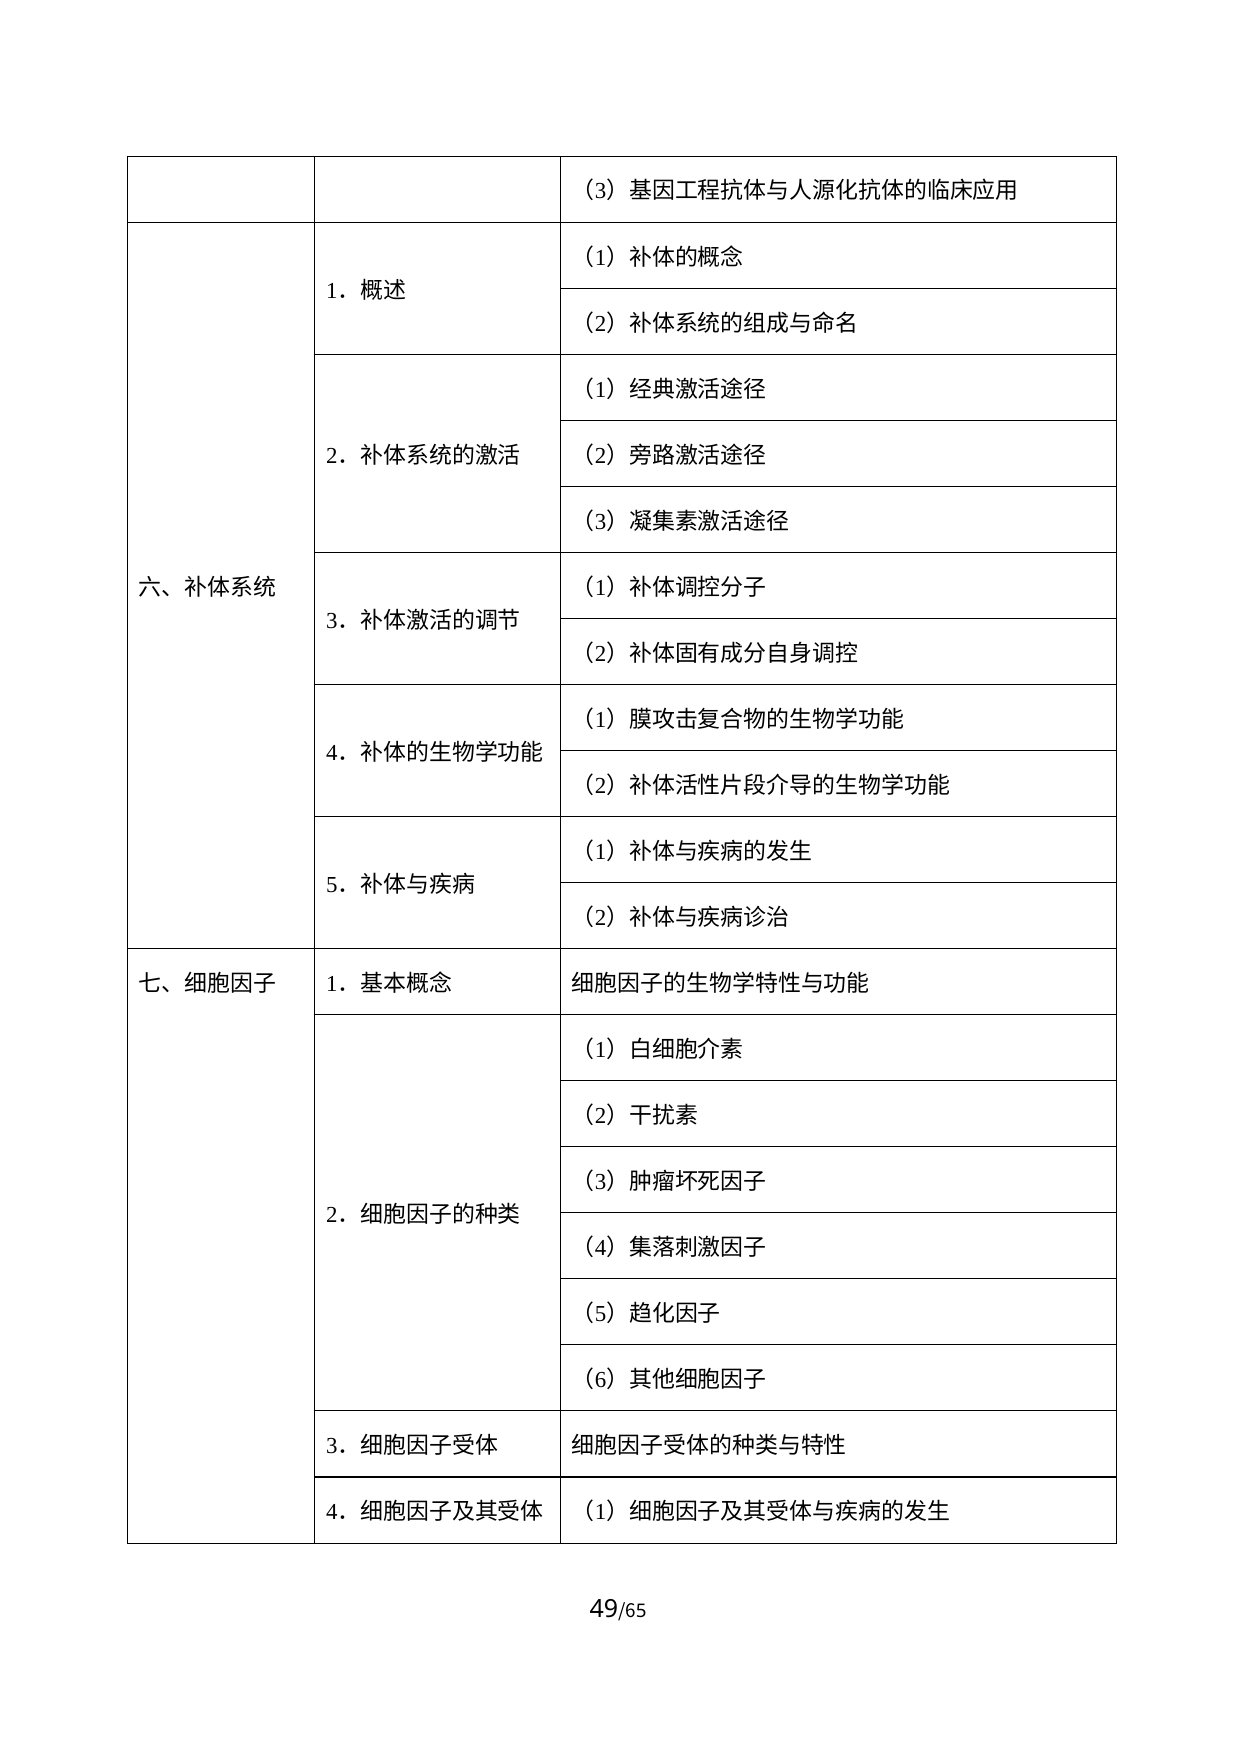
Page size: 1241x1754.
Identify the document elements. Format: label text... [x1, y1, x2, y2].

table_cell 2．补体系统的激活 [315, 355, 560, 552]
table_cell （1）补体的概念 [561, 223, 1116, 288]
table_cell （2）干扰素 [561, 1081, 1116, 1146]
table_cell （1）白细胞介素 [561, 1015, 1116, 1080]
table_cell （3）肿瘤坏死因子 [561, 1147, 1116, 1212]
table_cell （1）经典激活途径 [561, 355, 1116, 420]
table_cell （6）其他细胞因子 [561, 1345, 1116, 1410]
table_cell （4）集落刺激因子 [561, 1213, 1116, 1278]
table_cell 细胞因子的生物学特性与功能 [561, 949, 1116, 1014]
table_cell 3．细胞因子受体 [315, 1411, 560, 1476]
table_cell （2）补体活性片段介导的生物学功能 [561, 751, 1116, 816]
table_cell （3）凝集素激活途径 [561, 487, 1116, 552]
table_cell 4．补体的生物学功能 [315, 685, 560, 816]
table_cell （2）补体固有成分自身调控 [561, 619, 1116, 684]
table_cell 细胞因子受体的种类与特性 [561, 1411, 1116, 1476]
table_cell （3）基因工程抗体与人源化抗体的临床应用 [561, 157, 1116, 222]
table_cell （2）旁路激活途径 [561, 421, 1116, 486]
table_cell （1）膜攻击复合物的生物学功能 [561, 685, 1116, 750]
table_cell 3．补体激活的调节 [315, 553, 560, 684]
table_cell 六、补体系统 [128, 223, 314, 948]
table_cell （1）补体调控分子 [561, 553, 1116, 618]
table_cell （2）补体系统的组成与命名 [561, 289, 1116, 354]
table_cell （2）补体与疾病诊治 [561, 883, 1116, 948]
table_cell 5．补体与疾病 [315, 817, 560, 948]
table_cell 1．概述 [315, 223, 560, 354]
table_cell 1．基本概念 [315, 949, 560, 1014]
table_cell （5）趋化因子 [561, 1279, 1116, 1344]
table_cell （1）补体与疾病的发生 [561, 817, 1116, 882]
table_cell 七、细胞因子 [128, 949, 314, 1542]
table_cell 2．细胞因子的种类 [315, 1015, 560, 1410]
table_cell （1）细胞因子及其受体与疾病的发生 [561, 1478, 1116, 1542]
table_cell 4．细胞因子及其受体与疾病 [315, 1478, 560, 1542]
